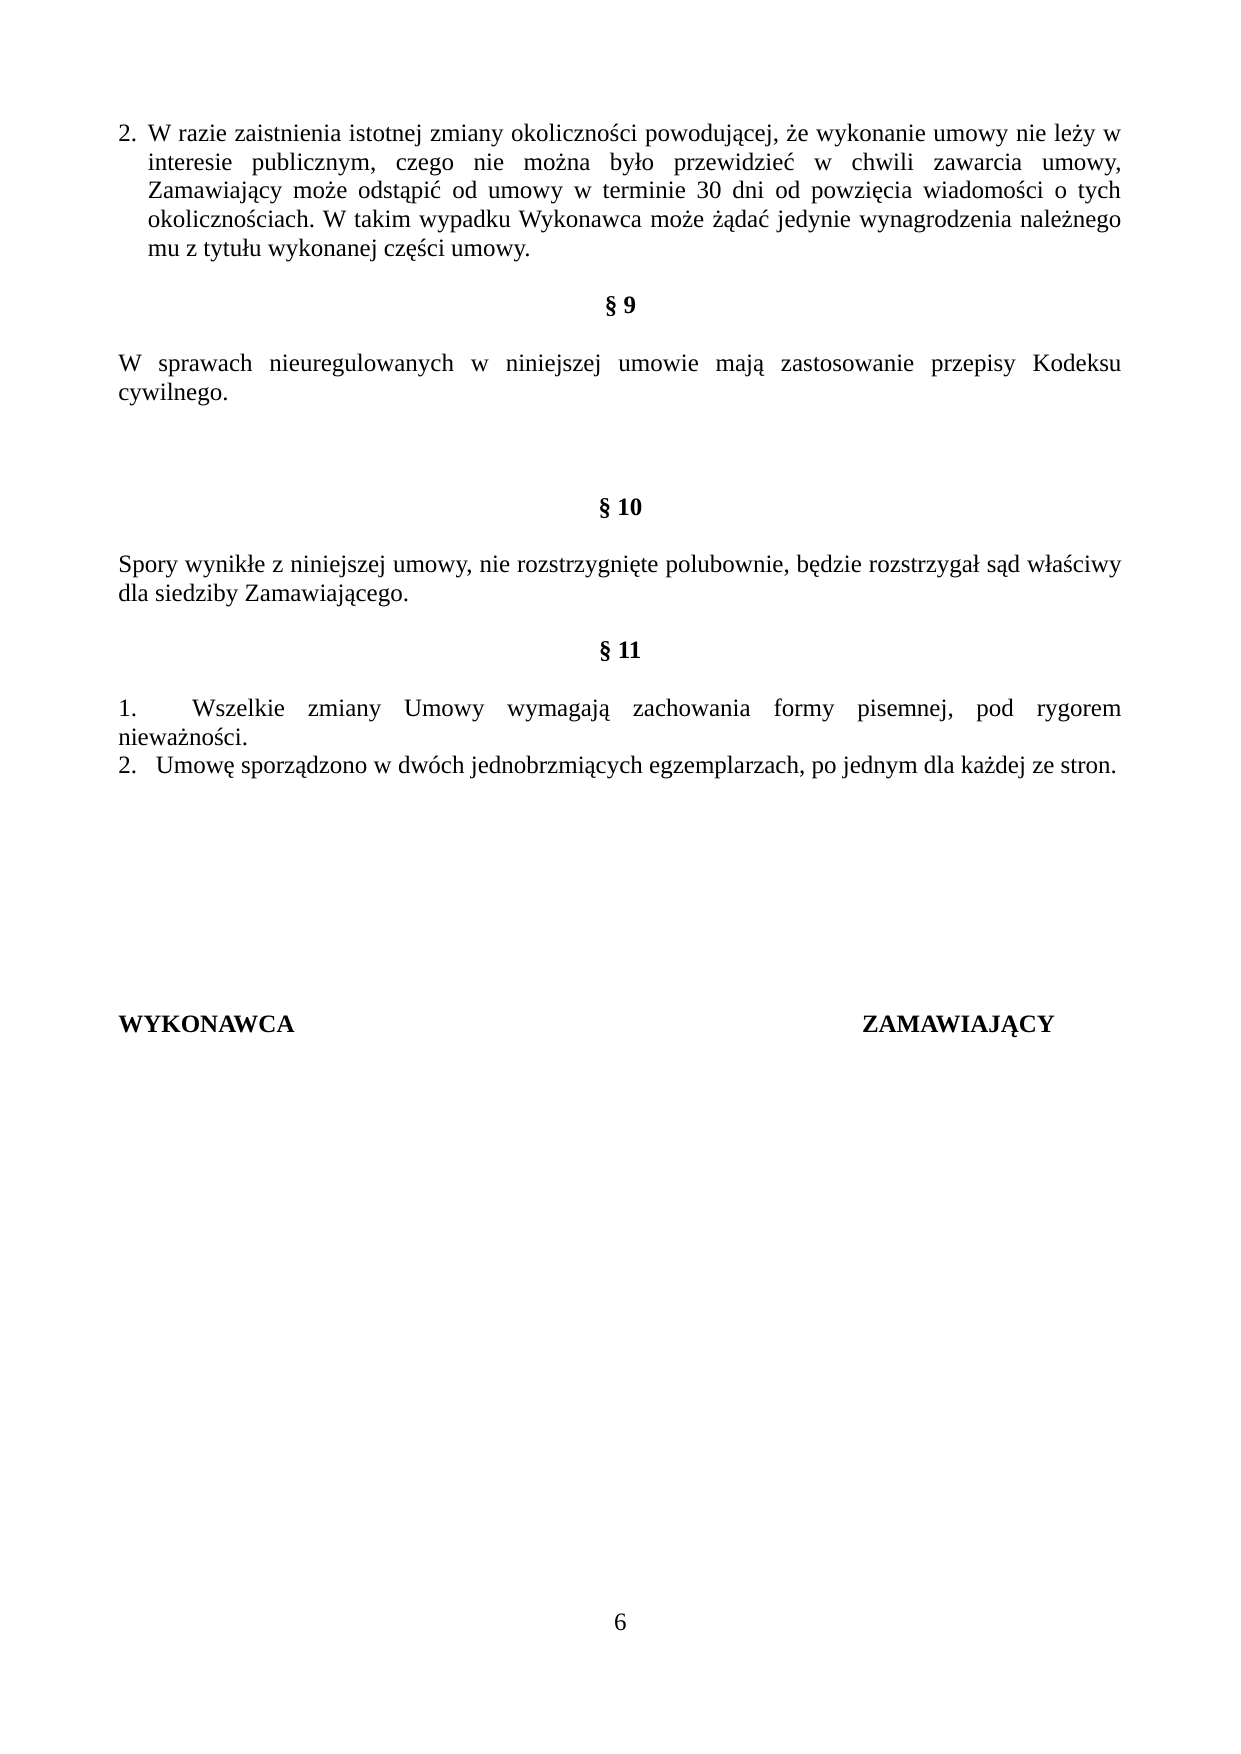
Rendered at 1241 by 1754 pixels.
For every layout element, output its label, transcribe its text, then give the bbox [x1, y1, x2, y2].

text Spory wynikłe z niniejszej umowy, nie rozstrzygnięte polubownie, będzie rozstrzygał sąd właściwy dla siedziby Zamawiającego. [118, 549, 1122, 607]
text § 10 [118, 492, 1122, 521]
list W razie zaistnienia istotnej zmiany okoliczności powodującej, że wykonanie umowy nie leży w interesie publicznym, czego nie można było przewidzieć w chwili zawarcia umowy, Zamawiający może odstąpić od umowy w terminie 30 dni od powzięcia wiadomości o tych okolicznościach. W takim wypadku Wykonawca może żądać jedynie wynagrodzenia należnego mu z tytułu wykonanej części umowy. [118, 118, 1122, 262]
text WYKONAWCA ZAMAWIAJĄCY [118, 1009, 1122, 1038]
text § 11 [118, 636, 1122, 664]
text W sprawach nieuregulowanych w niniejszej umowie mają zastosowanie przepisy Kodeksu cywilnego. [118, 348, 1122, 406]
list Wszelkie zmiany Umowy wymagają zachowania formy pisemnej, pod rygorem nieważności. [118, 693, 1122, 751]
text § 9 [118, 291, 1122, 319]
list Umowę sporządzono w dwóch jednobrzmiących egzemplarzach, po jednym dla każdej ze stron. [118, 751, 1122, 779]
